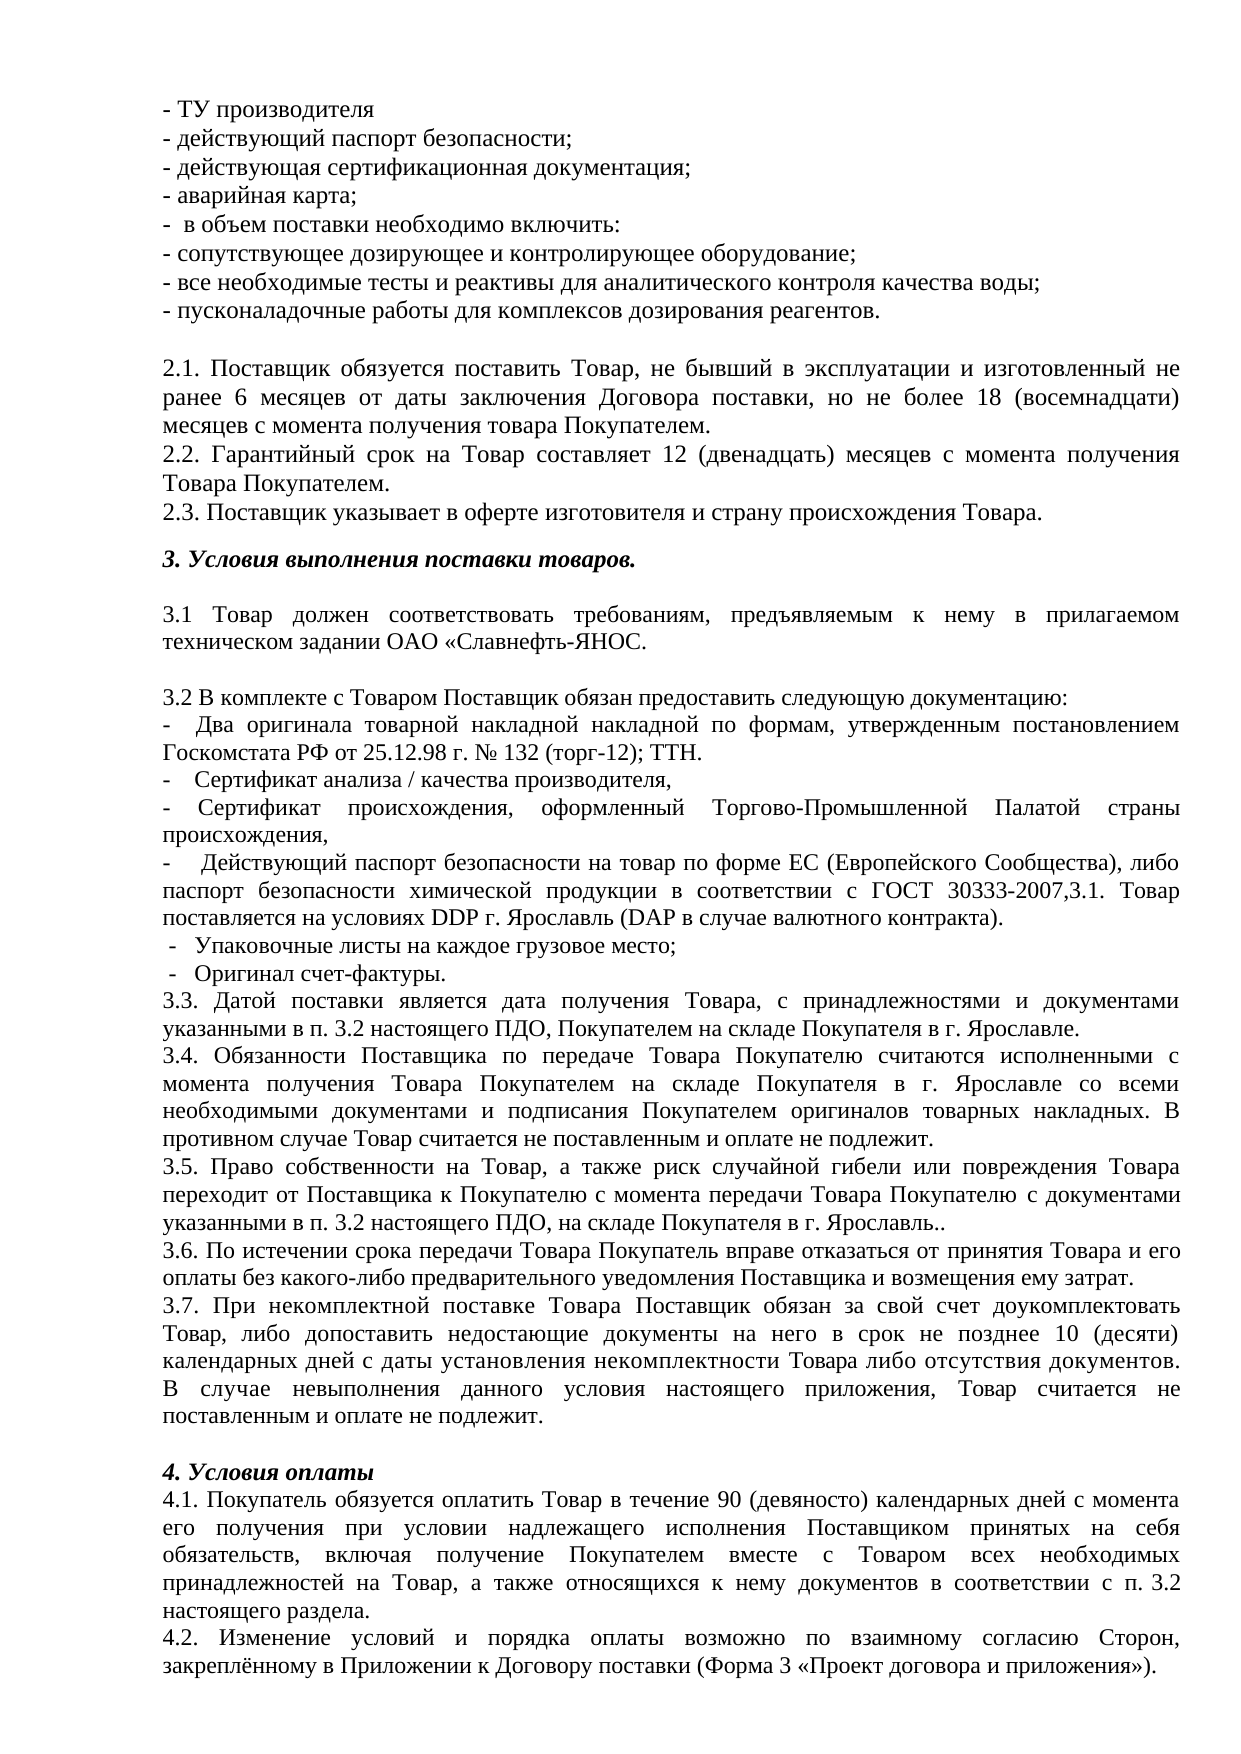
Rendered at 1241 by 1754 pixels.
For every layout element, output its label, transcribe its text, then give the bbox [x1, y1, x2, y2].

text 2.3. Поставщик указывает в оферте изготовителя и страну происхождения Товара. [162, 497, 1181, 525]
text - Два оригинала товарной накладной накладной по формам, утвержденным постановлением Госкомстата РФ от 25.12.98 г. № 132 (торг-12); ТТН. [162, 710, 1181, 765]
text 4.1. Покупатель обязуется оплатить Товар в течение 90 (девяносто) календарных дней с момента его получения при условии надлежащего исполнения Поставщиком принятых на себя обязательств, включая получение Покупателем вместе с Товаром всех необходимых принадлежностей на Товар, а также относящихся к нему документов в соответствии с п. 3.2 настоящего раздела. [162, 1485, 1181, 1623]
text 3.7. При некомплектной поставке Товара Поставщик обязан за свой счет доукомплектовать Товар, либо допоставить недостающие документы на него в срок не позднее 10 (десяти) календарных дней с даты установления некомплектности Товара либо отсутствия документов. В случае невыполнения данного условия настоящего приложения, Товар считается не поставленным и оплате не подлежит. [162, 1291, 1181, 1429]
text - в объем поставки необходимо включить: [118, 209, 1181, 238]
text 3.3. Датой поставки является дата получения Товара, с принадлежностями и документами указанными в п. 3.2 настоящего ПДО, Покупателем на складе Покупателя в г. Ярославле. [162, 986, 1181, 1041]
text 3.2 В комплекте с Товаром Поставщик обязан предоставить следующую документацию: [162, 682, 1181, 710]
text 3.6. По истечении срока передачи Товара Покупатель вправе отказаться от принятия Товара и его оплаты без какого-либо предварительного уведомления Поставщика и возмещения ему затрат. [162, 1236, 1181, 1291]
text 3. Условия выполнения поставки товаров. [162, 544, 1181, 573]
text - пусконаладочные работы для комплексов дозирования реагентов. [118, 295, 1181, 324]
text - сопутствующее дозирующее и контролирующее оборудование; [118, 238, 1181, 267]
text - ТУ производителя [118, 94, 1181, 123]
text 4. Условия оплаты [162, 1457, 1181, 1485]
text 2.2. Гарантийный срок на Товар составляет 12 (двенадцать) месяцев с момента получения Товара Покупателем. [162, 439, 1181, 497]
text - аварийная карта; [118, 180, 1181, 209]
text 3.1 Товар должен соответствовать требованиям, предъявляемым к нему в прилагаемом техническом задании ОАО «Славнефть-ЯНОС. [162, 600, 1181, 655]
text - действующий паспорт безопасности; [118, 123, 1181, 152]
text - все необходимые тесты и реактивы для аналитического контроля качества воды; [118, 267, 1181, 295]
text - Оригинал счет-фактуры. [162, 958, 1181, 986]
text - Упаковочные листы на каждое грузовое место; [162, 931, 1181, 958]
text - Сертификат анализа / качества производителя, [162, 765, 1181, 793]
text - Сертификат происхождения, оформленный Торгово-Промышленной Палатой страны происхождения, [162, 793, 1181, 848]
text 2.1. Поставщик обязуется поставить Товар, не бывший в эксплуатации и изготовленный не ранее 6 месяцев от даты заключения Договора поставки, но не более 18 (восемнадцати) месяцев с момента получения товара Покупателем. [162, 353, 1181, 439]
text 3.5. Право собственности на Товар, а также риск случайной гибели или повреждения Товара переходит от Поставщика к Покупателю с момента передачи Товара Покупателю с документами указанными в п. 3.2 настоящего ПДО, на складе Покупателя в г. Ярославль.. [162, 1152, 1181, 1236]
text - Действующий паспорт безопасности на товар по форме EC (Европейского Сообщества), либо паспорт безопасности химической продукции в соответствии с ГОСТ 30333-2007,3.1. Товар поставляется на условиях DDP г. Ярославль (DAP в случае валютного контракта). [162, 848, 1181, 931]
text 3.4. Обязанности Поставщика по передаче Товара Покупателю считаются исполненными с момента получения Товара Покупателем на складе Покупателя в г. Ярославле со всеми необходимыми документами и подписания Покупателем оригиналов товарных накладных. В противном случае Товар считается не поставленным и оплате не подлежит. [162, 1041, 1181, 1152]
text 4.2. Изменение условий и порядка оплаты возможно по взаимному согласию Сторон, закреплённому в Приложении к Договору поставки (Форма 3 «Проект договора и приложения»). [162, 1623, 1181, 1678]
text - действующая сертификационная документация; [118, 152, 1181, 180]
